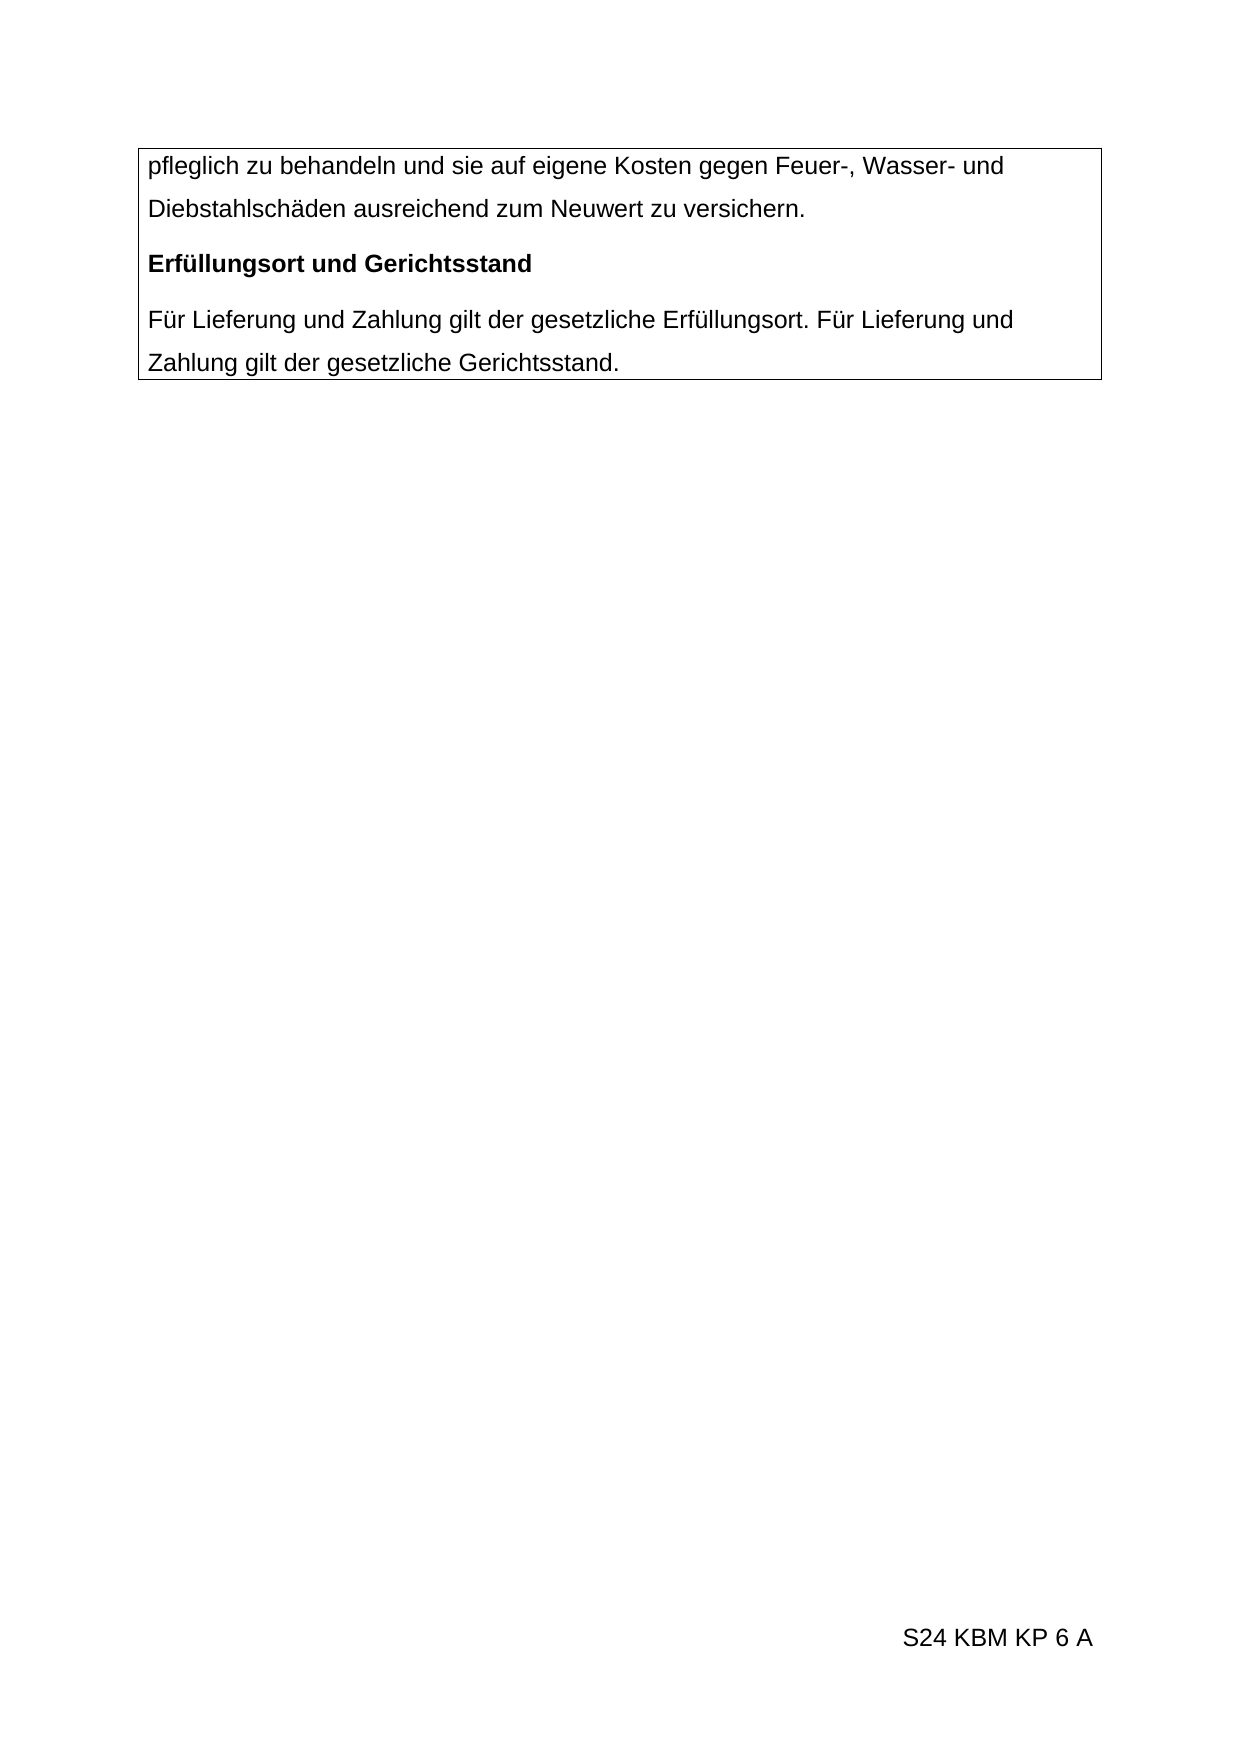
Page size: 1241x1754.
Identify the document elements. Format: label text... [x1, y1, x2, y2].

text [139, 149, 1101, 223]
text Erfüllungsort und Gerichtsstand [139, 246, 1101, 278]
text Für Lieferung und Zahlung gilt der gesetzliche Erfüllungsort. Für Lieferung und Zahlung gilt der gesetzliche Gerichtsstand. [139, 302, 1101, 379]
